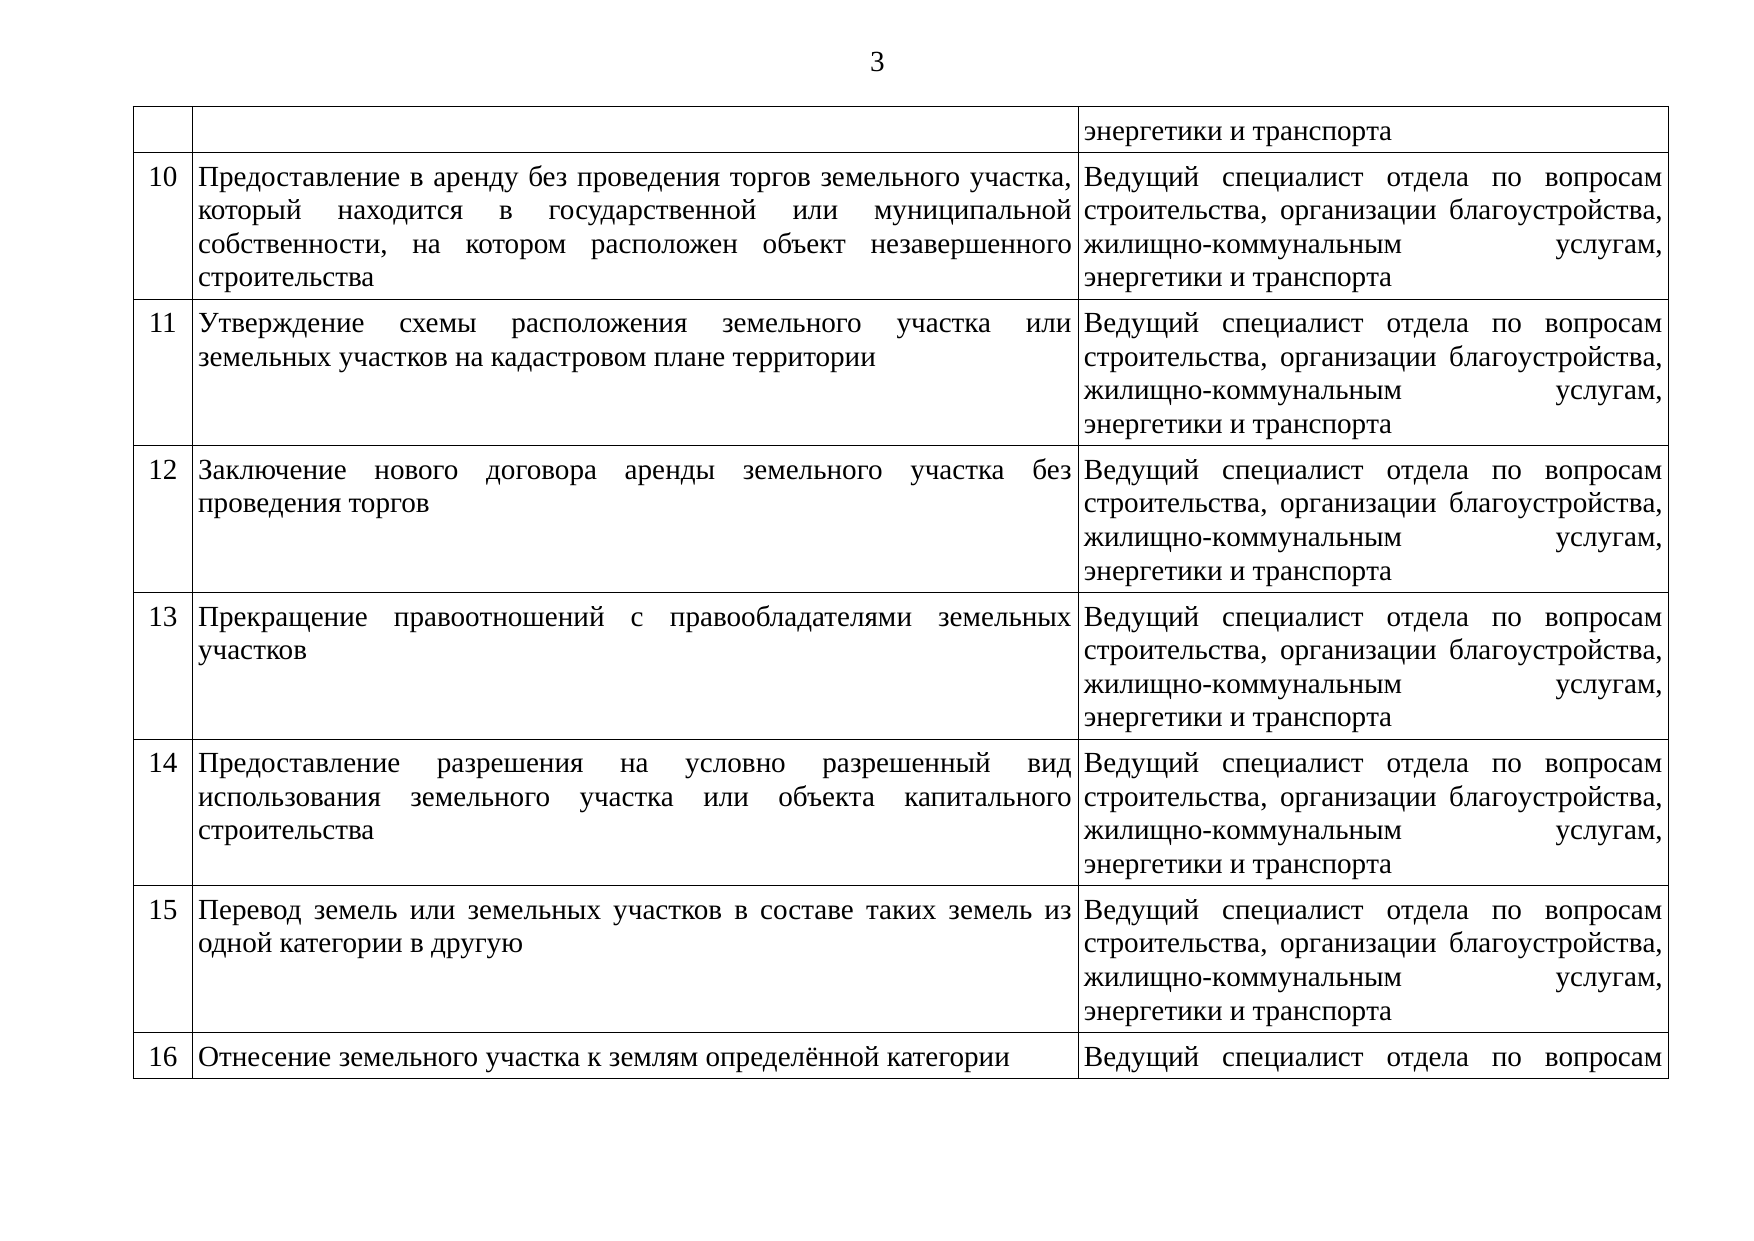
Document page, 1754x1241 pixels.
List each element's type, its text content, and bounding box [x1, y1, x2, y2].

table_cell Ведущий специалист отдела по вопросам строительства, организации благоустройства, жилищно-коммунальным услугам, энергетики и транспорта [1079, 740, 1668, 885]
table_cell Предоставление разрешения на условно разрешенный вид использования земельного участка или объекта капитального строительства [193, 740, 1078, 885]
table_cell 9 [134, 107, 192, 152]
table_cell Ведущий специалист отдела по вопросам строительства, организации благоустройства, жилищно-коммунальным услугам, энергетики и транспорта [1079, 593, 1668, 738]
table_cell 15 [134, 886, 192, 1032]
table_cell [1079, 1033, 1668, 1078]
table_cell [1079, 107, 1668, 152]
table_cell 16 [134, 1033, 192, 1078]
table_cell Заключение нового договора аренды земельного участка без проведения торгов [193, 446, 1078, 592]
table_cell Утверждение схемы расположения земельного участка или земельных участков на кадастровом плане территории [193, 300, 1078, 445]
table_cell Предоставление в аренду без проведения торгов земельного участка, который находится в государственной или муниципальной собственности, на котором расположен объект незавершенного строительства [193, 153, 1078, 298]
table_cell 10 [134, 153, 192, 298]
table_cell 12 [134, 446, 192, 592]
table_cell Ведущий специалист отдела по вопросам строительства, организации благоустройства, жилищно-коммунальным услугам, энергетики и транспорта [1079, 300, 1668, 445]
table_cell Перевод земель или земельных участков в составе таких земель из одной категории в другую [193, 886, 1078, 1032]
table_cell 11 [134, 300, 192, 445]
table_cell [193, 1033, 1078, 1078]
table_cell 13 [134, 593, 192, 738]
table_cell Ведущий специалист отдела по вопросам строительства, организации благоустройства, жилищно-коммунальным услугам, энергетики и транспорта [1079, 886, 1668, 1032]
table_cell 14 [134, 740, 192, 885]
table_cell Ведущий специалист отдела по вопросам строительства, организации благоустройства, жилищно-коммунальным услугам, энергетики и транспорта [1079, 153, 1668, 298]
table_cell Ведущий специалист отдела по вопросам строительства, организации благоустройства, жилищно-коммунальным услугам, энергетики и транспорта [1079, 446, 1668, 592]
table_cell Прекращение правоотношений с правообладателями земельных участков [193, 593, 1078, 738]
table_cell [193, 107, 1078, 152]
